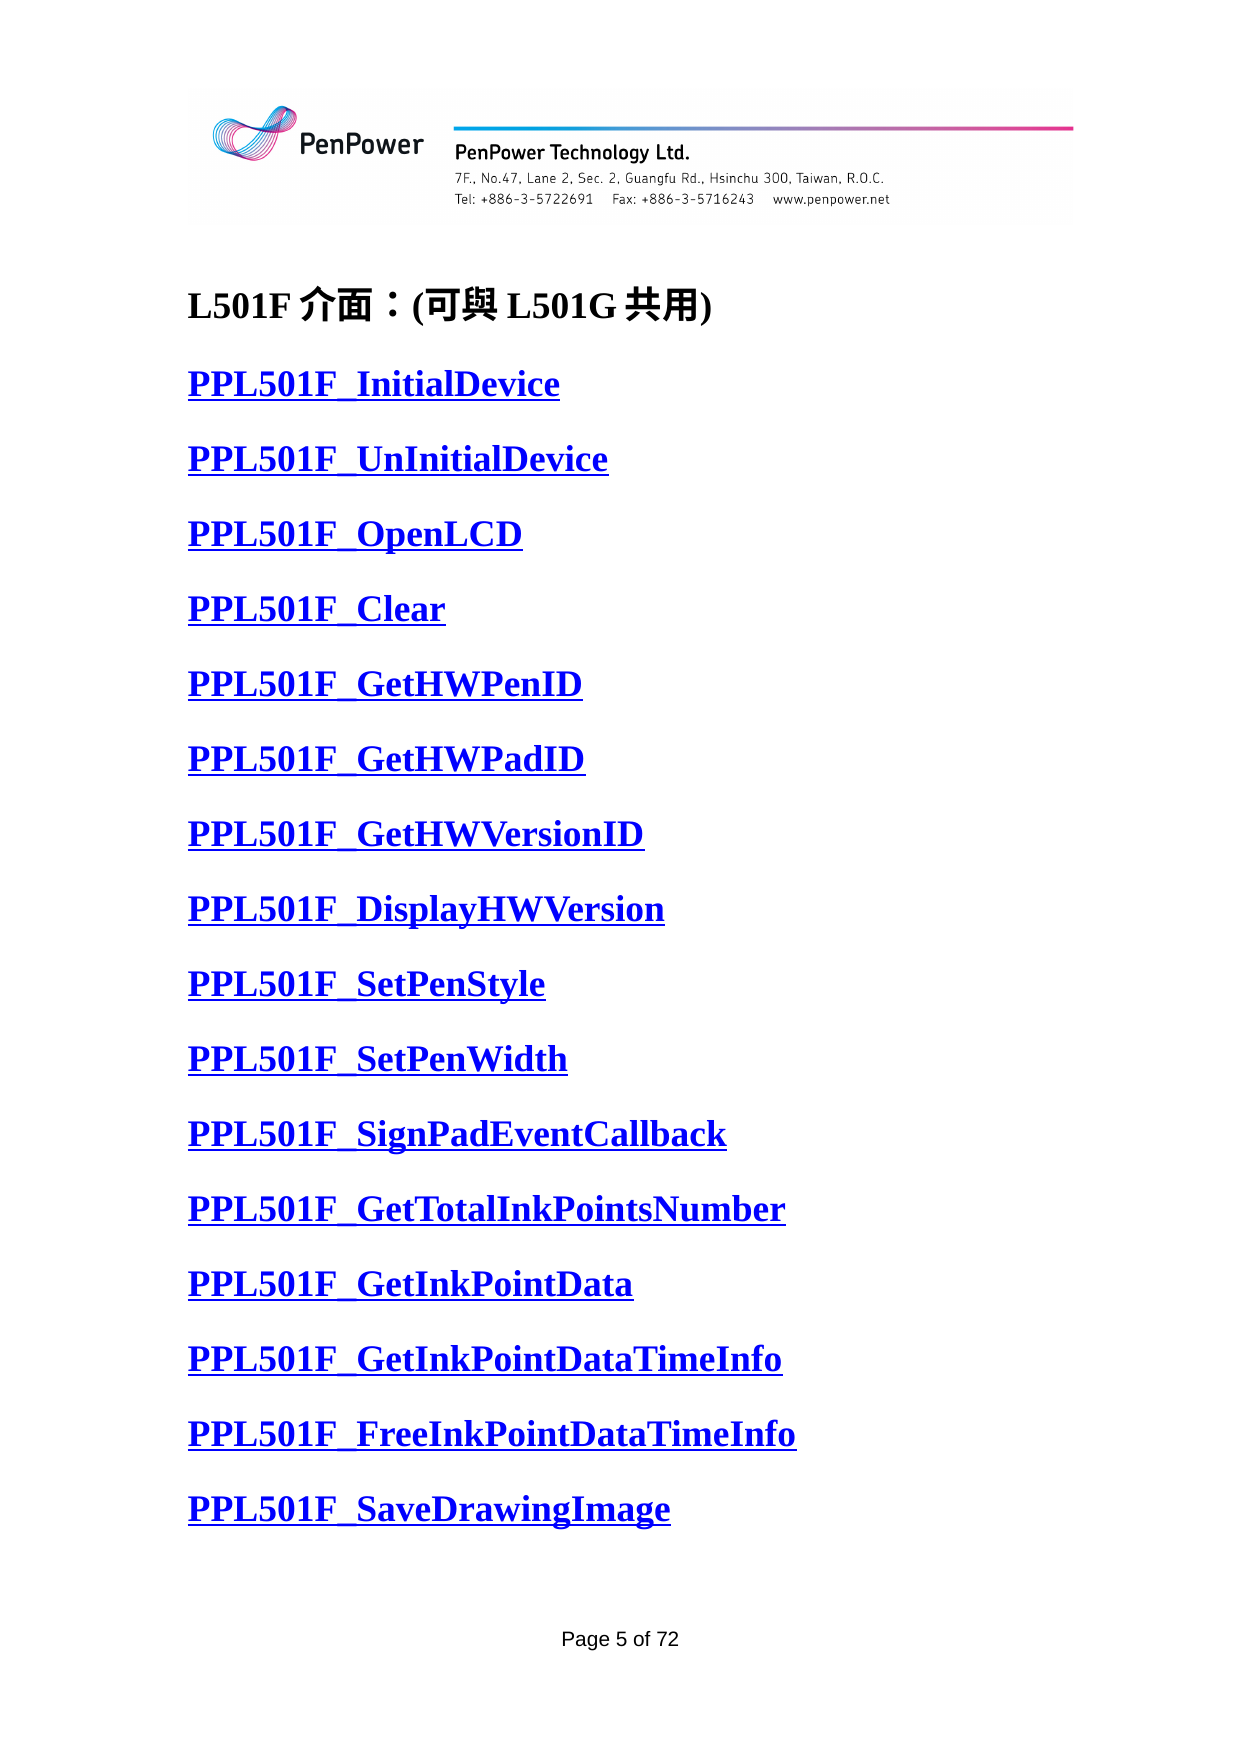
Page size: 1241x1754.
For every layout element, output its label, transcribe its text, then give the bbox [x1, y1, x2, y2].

title L501F介面：(可與L501G共用) [187, 264, 1053, 339]
text PPL501F_Clear [187, 570, 1053, 645]
text PPL501F_GetHWVersionID [187, 795, 1053, 870]
text PPL501F_GetInkPointDataTimeInfo [187, 1320, 1053, 1395]
text PPL501F_InitialDevice [187, 345, 1053, 420]
text PPL501F_SetPenWidth [187, 1020, 1053, 1095]
text PPL501F_SetPenStyle [187, 945, 1053, 1020]
text PPL501F_FreeInkPointDataTimeInfo [187, 1395, 1053, 1470]
text PPL501F_OpenLCD [187, 495, 1053, 570]
text PPL501F_SignPadEventCallback [187, 1095, 1053, 1170]
text PPL501F_DisplayHWVersion [187, 870, 1053, 945]
text PPL501F_GetHWPenID [187, 645, 1053, 720]
text PPL501F_GetInkPointData [187, 1245, 1053, 1320]
text PPL501F_GetTotalInkPointsNumber [187, 1170, 1053, 1245]
text PPL501F_GetHWPadID [187, 720, 1053, 795]
picture [187, 88, 1074, 225]
text PPL501F_SaveDrawingImage [187, 1470, 1053, 1545]
text PPL501F_UnInitialDevice [187, 420, 1053, 495]
